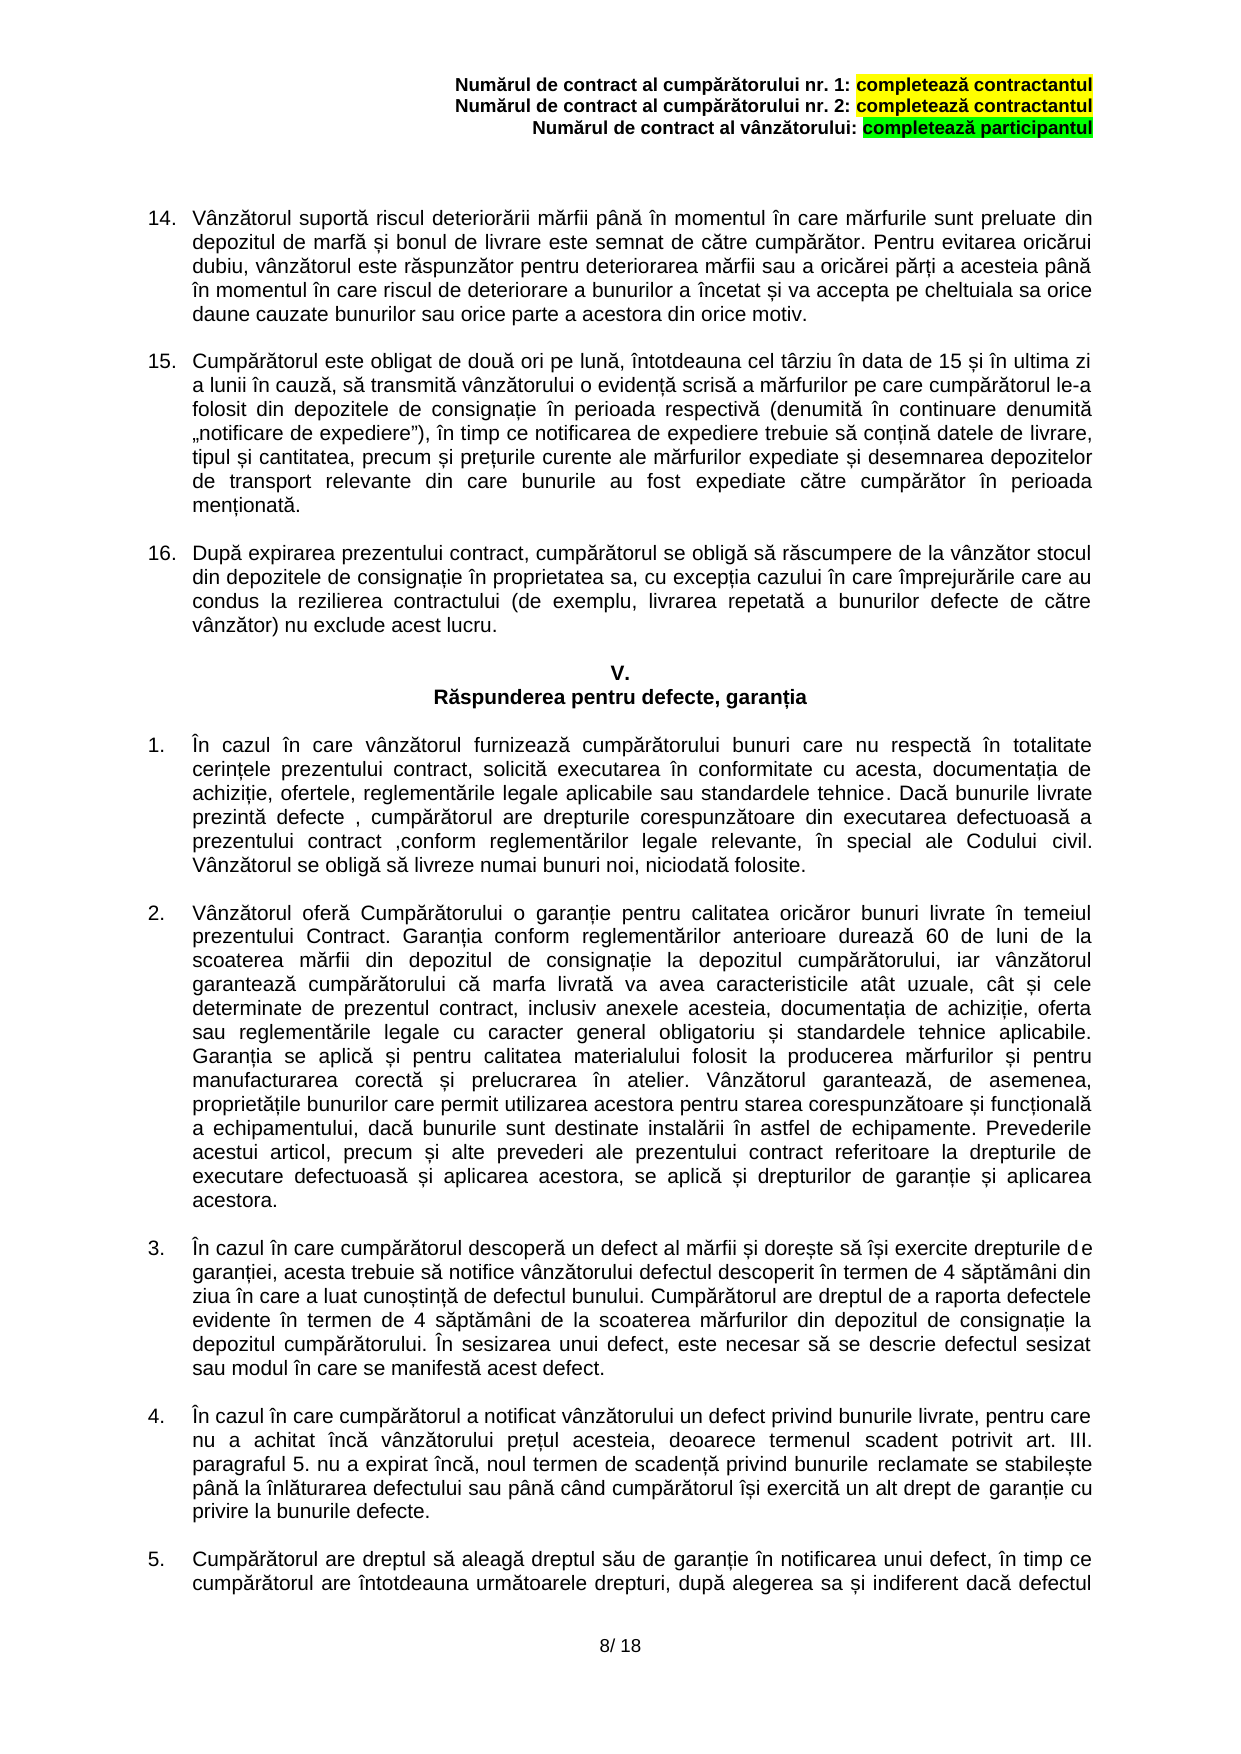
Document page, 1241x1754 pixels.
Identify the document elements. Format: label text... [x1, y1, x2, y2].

list Vânzătorul suportă riscul deteriorării mărfii până în momentul în care mărfurile sunt preluate din depozitul de marfă și bonul de livrare este semnat de către cumpărător. Pentru evitarea oricărui dubiu, vânzătorul este răspunzător pentru deteriorarea mărfii sau a oricărei părți a acesteia până în momentul în care riscul de deteriorare a bunurilor a încetat și va accepta pe cheltuiala sa orice daune cauzate bunurilor sau orice parte a acestora din orice motiv. [148, 206, 1093, 325]
list Cumpărătorul este obligat de două ori pe lună, întotdeauna cel târziu în data de 15 și în ultima zi a lunii în cauză, să transmită vânzătorului o evidență scrisă a mărfurilor pe care cumpărătorul le-a folosit din depozitele de consignație în perioada respectivă (denumită în continuare denumită „notificare de expediere”), în timp ce notificarea de expediere trebuie să conțină datele de livrare, tipul și cantitatea, precum și prețurile curente ale mărfurilor expediate și desemnarea depozitelor de transport relevante din care bunurile au fost expediate către cumpărător în perioada menționată. [148, 349, 1093, 517]
list În cazul în care vânzătorul furnizează cumpărătorului bunuri care nu respectă în totalitate cerințele prezentului contract, solicită executarea în conformitate cu acesta, documentația de achiziție, ofertele, reglementările legale aplicabile sau standardele tehnice. Dacă bunurile livrate prezintă defecte , cumpărătorul are drepturile corespunzătoare din executarea defectuoasă a prezentului contract ,conform reglementărilor legale relevante, în special ale Codului civil. Vânzătorul se obligă să livreze numai bunuri noi, niciodată folosite. [148, 733, 1093, 876]
list În cazul în care cumpărătorul descoperă un defect al mărfii și dorește să își exercite drepturile de garanției, acesta trebuie să notifice vânzătorului defectul descoperit în termen de 4 săptămâni din ziua în care a luat cunoștință de defectul bunului. Cumpărătorul are dreptul de a raporta defectele evidente în termen de 4 săptămâni de la scoaterea mărfurilor din depozitul de consignație la depozitul cumpărătorului. În sesizarea unui defect, este necesar să se descrie defectul sesizat sau modul în care se manifestă acest defect. [148, 1236, 1093, 1379]
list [148, 1547, 1093, 1595]
text V. [148, 661, 1093, 685]
list Vânzătorul oferă Cumpărătorului o garanție pentru calitatea oricăror bunuri livrate în temeiul prezentului Contract. Garanția conform reglementărilor anterioare durează 60 de luni de la scoaterea mărfii din depozitul de consignație la depozitul cumpărătorului, iar vânzătorul garantează cumpărătorului că marfa livrată va avea caracteristicile atât uzuale, cât și cele determinate de prezentul contract, inclusiv anexele acesteia, documentația de achiziție, oferta sau reglementările legale cu caracter general obligatoriu și standardele tehnice aplicabile. Garanția se aplică și pentru calitatea materialului folosit la producerea mărfurilor și pentru manufacturarea corectă și prelucrarea în atelier. Vânzătorul garantează, de asemenea, proprietățile bunurilor care permit utilizarea acestora pentru starea corespunzătoare și funcțională a echipamentului, dacă bunurile sunt destinate instalării în astfel de echipamente. Prevederile acestui articol, precum și alte prevederi ale prezentului contract referitoare la drepturile de executare defectuoasă și aplicarea acestora, se aplică și drepturilor de garanție și aplicarea acestora. [148, 900, 1093, 1212]
list În cazul în care cumpărătorul a notificat vânzătorului un defect privind bunurile livrate, pentru care nu a achitat încă vânzătorului prețul acesteia, deoarece termenul scadent potrivit art. III. paragraful 5. nu a expirat încă, noul termen de scadență privind bunurile reclamate se stabilește până la înlăturarea defectului sau până când cumpărătorul își exercită un alt drept de garanție cu privire la bunurile defecte. [148, 1403, 1093, 1523]
text Răspunderea pentru defecte, garanția [148, 685, 1093, 709]
list După expirarea prezentului contract, cumpărătorul se obligă să răscumpere de la vânzător stocul din depozitele de consignație în proprietatea sa, cu excepția cazului în care împrejurările care au condus la rezilierea contractului (de exemplu, livrarea repetată a bunurilor defecte de către vânzător) nu exclude acest lucru. [148, 541, 1093, 637]
